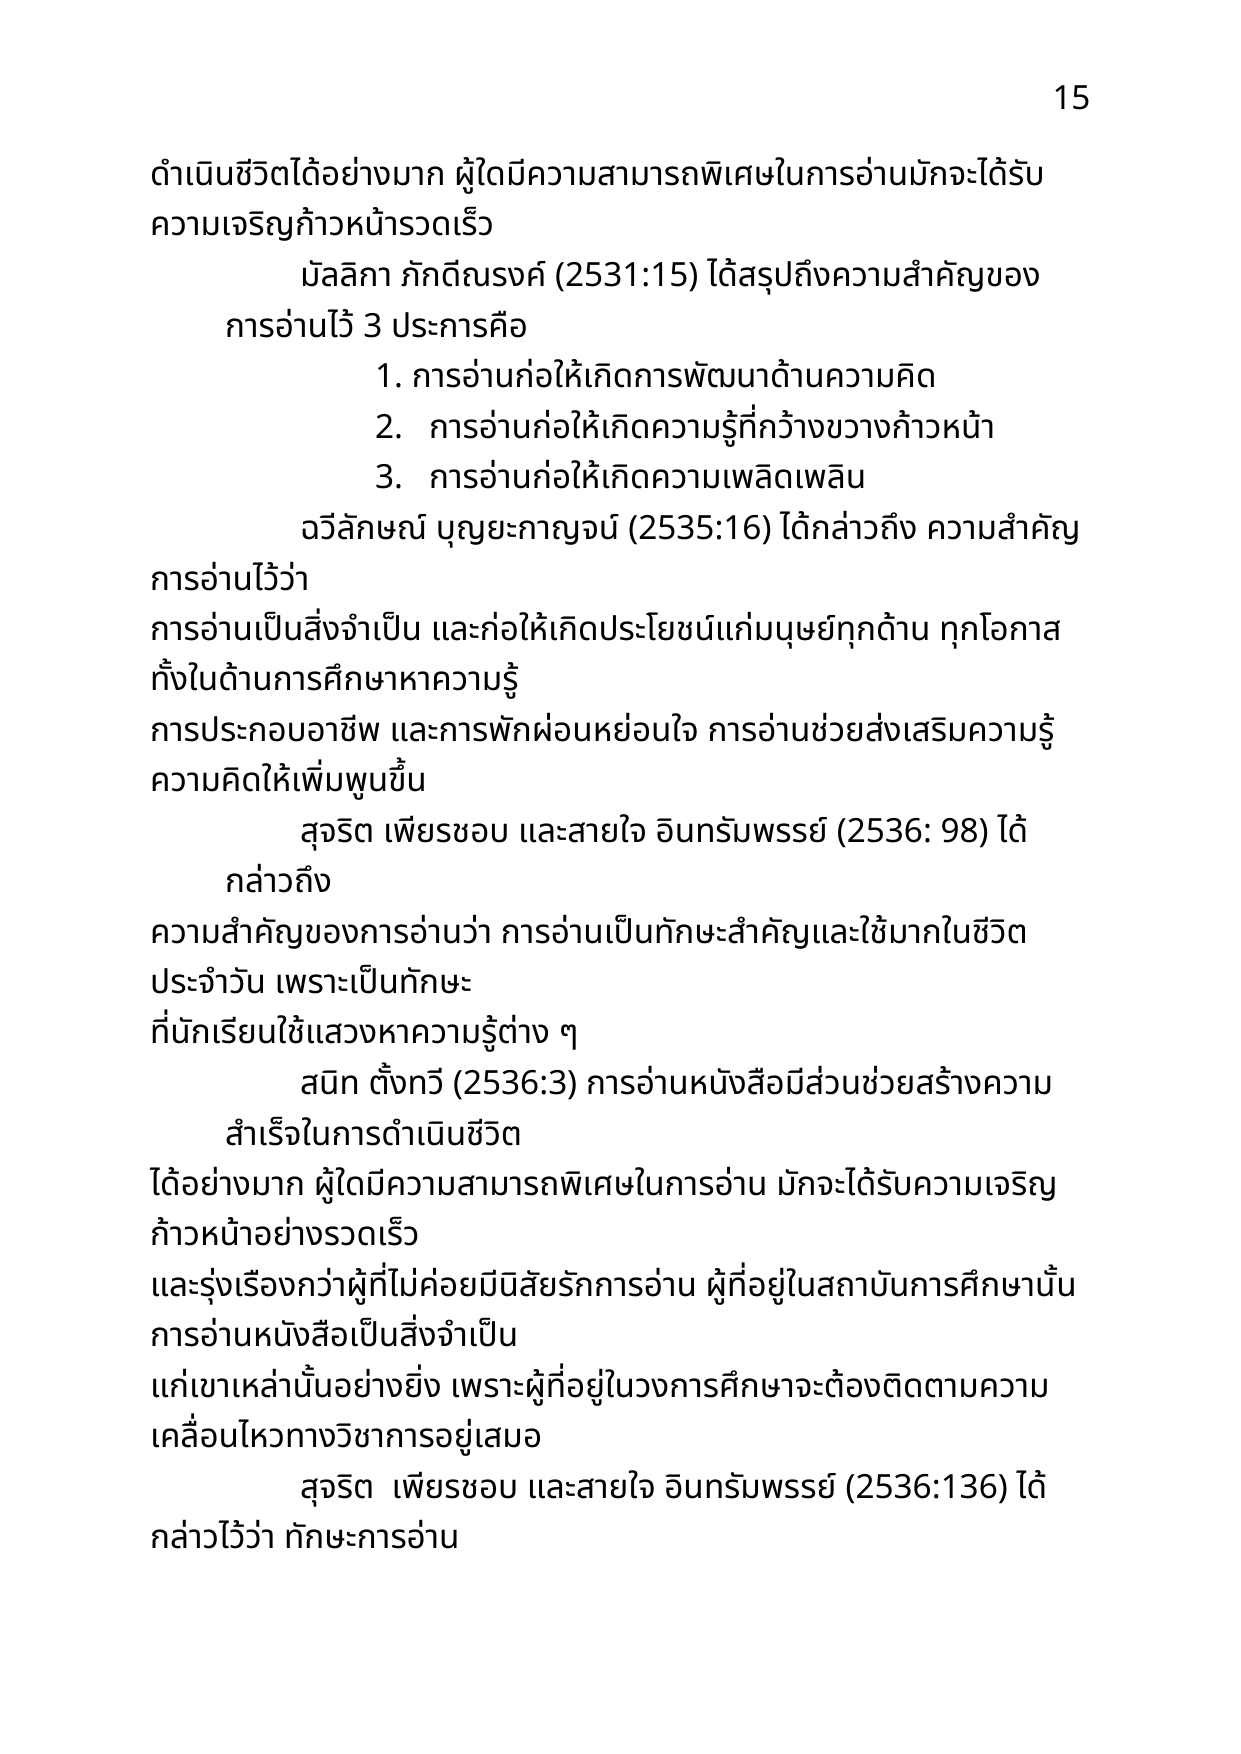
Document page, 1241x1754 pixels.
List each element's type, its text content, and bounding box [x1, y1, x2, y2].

list 1. การอ่านก่อให้เกิดการพัฒนาด้านความคิด [337, 352, 1090, 403]
text การประกอบอาชีพ และการพักผ่อนหย่อนใจ การอ่านช่วยส่งเสริมความรู้ ความคิดให้เพิ่มพูนขึ้น [150, 706, 1090, 807]
text และรุ่งเรืองกว่าผู้ที่ไม่ค่อยมีนิสัยรักการอ่าน ผู้ที่อยู่ในสถาบันการศึกษานั้น การอ่านหนังสือเป็นสิ่งจำเป็น [150, 1261, 1090, 1362]
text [150, 150, 1090, 251]
text แก่เขาเหล่านั้นอย่างยิ่ง เพราะผู้ที่อยู่ในวงการศึกษาจะต้องติดตามความเคลื่อนไหวทางวิชาการอยู่เสมอ [150, 1362, 1090, 1462]
text ความสำคัญของการอ่านว่า การอ่านเป็นทักษะสำคัญและใช้มากในชีวิตประจำวัน เพราะเป็นทักษะ [150, 908, 1090, 1008]
text สนิท ตั้งทวี (2536:3) การอ่านหนังสือมีส่วนช่วยสร้างความสำเร็จในการดำเนินชีวิต [225, 1059, 1090, 1160]
text ได้อย่างมาก ผู้ใดมีความสามารถพิเศษในการอ่าน มักจะได้รับความเจริญ ก้าวหน้าอย่างรวดเร็ว [150, 1160, 1090, 1261]
text มัลลิกา ภักดีณรงค์ (2531:15) ได้สรุปถึงความสำคัญของการอ่านไว้ 3 ประการคือ [225, 251, 1090, 352]
text สุจริต เพียรชอบ และสายใจ อินทรัมพรรย์ (2536:136) ได้กล่าวไว้ว่า ทักษะการอ่าน [150, 1462, 1090, 1563]
list 2. การอ่านก่อให้เกิดความรู้ที่กว้างขวางก้าวหน้า [337, 403, 1090, 453]
text การอ่านเป็นสิ่งจำเป็น และก่อให้เกิดประโยชน์แก่มนุษย์ทุกด้าน ทุกโอกาส ทั้งในด้านการศึกษาหาความรู้ [150, 605, 1090, 706]
text สุจริต เพียรชอบ และสายใจ อินทรัมพรรย์ (2536: 98) ได้กล่าวถึง [225, 807, 1090, 908]
text 3. การอ่านก่อให้เกิดความเพลิดเพลิน [300, 453, 1090, 504]
text ที่นักเรียนใช้แสวงหาความรู้ต่าง ๆ [150, 1008, 1090, 1059]
text ฉวีลักษณ์ บุญยะกาญจน์ (2535:16) ได้กล่าวถึง ความสำคัญการอ่านไว้ว่า [150, 504, 1090, 605]
